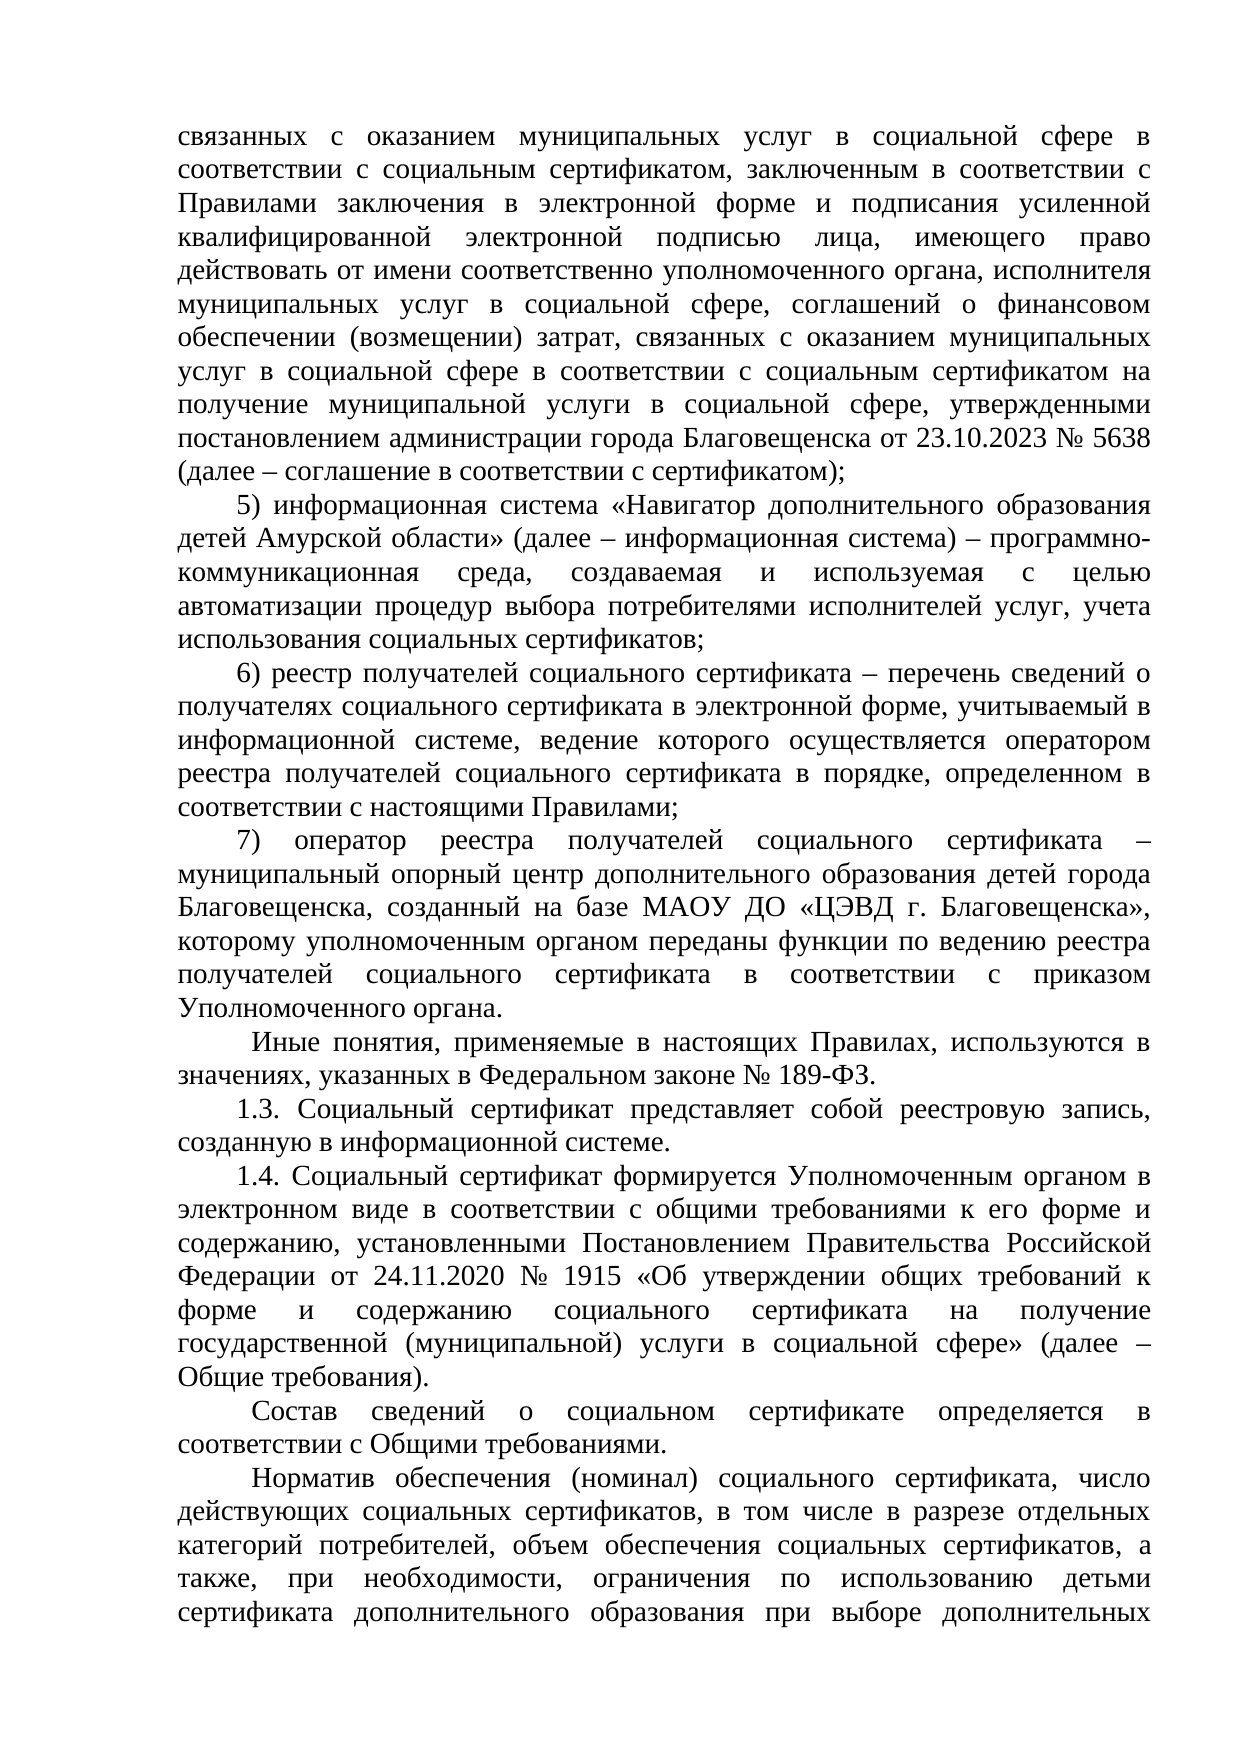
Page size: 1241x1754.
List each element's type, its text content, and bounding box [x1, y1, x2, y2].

list Состав сведений о социальном сертификате определяется в соответствии с Общими требованиями. [177, 1393, 1152, 1460]
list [177, 118, 1152, 487]
list 6) реестр получателей социального сертификата – перечень сведений о получателях социального сертификата в электронной форме, учитываемый в информационной системе, ведение которого осуществляется оператором реестра получателей социального сертификата в порядке, определенном в соответствии с настоящими Правилами; [177, 655, 1152, 822]
list 7) оператор реестра получателей социального сертификата – муниципальный опорный центр дополнительного образования детей города Благовещенска, созданный на базе МАОУ ДО «ЦЭВД г. Благовещенска», которому уполномоченным органом переданы функции по ведению реестра получателей социального сертификата в соответствии с приказом Уполномоченного органа. [177, 822, 1152, 1024]
list 5) информационная система «Навигатор дополнительного образования детей Амурской области» (далее – информационная система) – программно-коммуникационная среда, создаваемая и используемая с целью автоматизации процедур выбора потребителями исполнителей услуг, учета использования социальных сертификатов; [177, 487, 1152, 655]
text Иные понятия, применяемые в настоящих Правилах, используются в значениях, указанных в Федеральном законе № 189-ФЗ. [177, 1024, 1152, 1091]
list Социальный сертификат представляет собой реестровую запись, созданную в информационной системе. [177, 1091, 1152, 1158]
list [177, 1460, 1152, 1627]
list Социальный сертификат формируется Уполномоченным органом в электронном виде в соответствии с общими требованиями к его форме и содержанию, установленными Постановлением Правительства Российской Федерации от 24.11.2020 № 1915 «Об утверждении общих требований к форме и содержанию социального сертификата на получение государственной (муниципальной) услуги в социальной сфере» (далее – Общие требования). [177, 1158, 1152, 1393]
